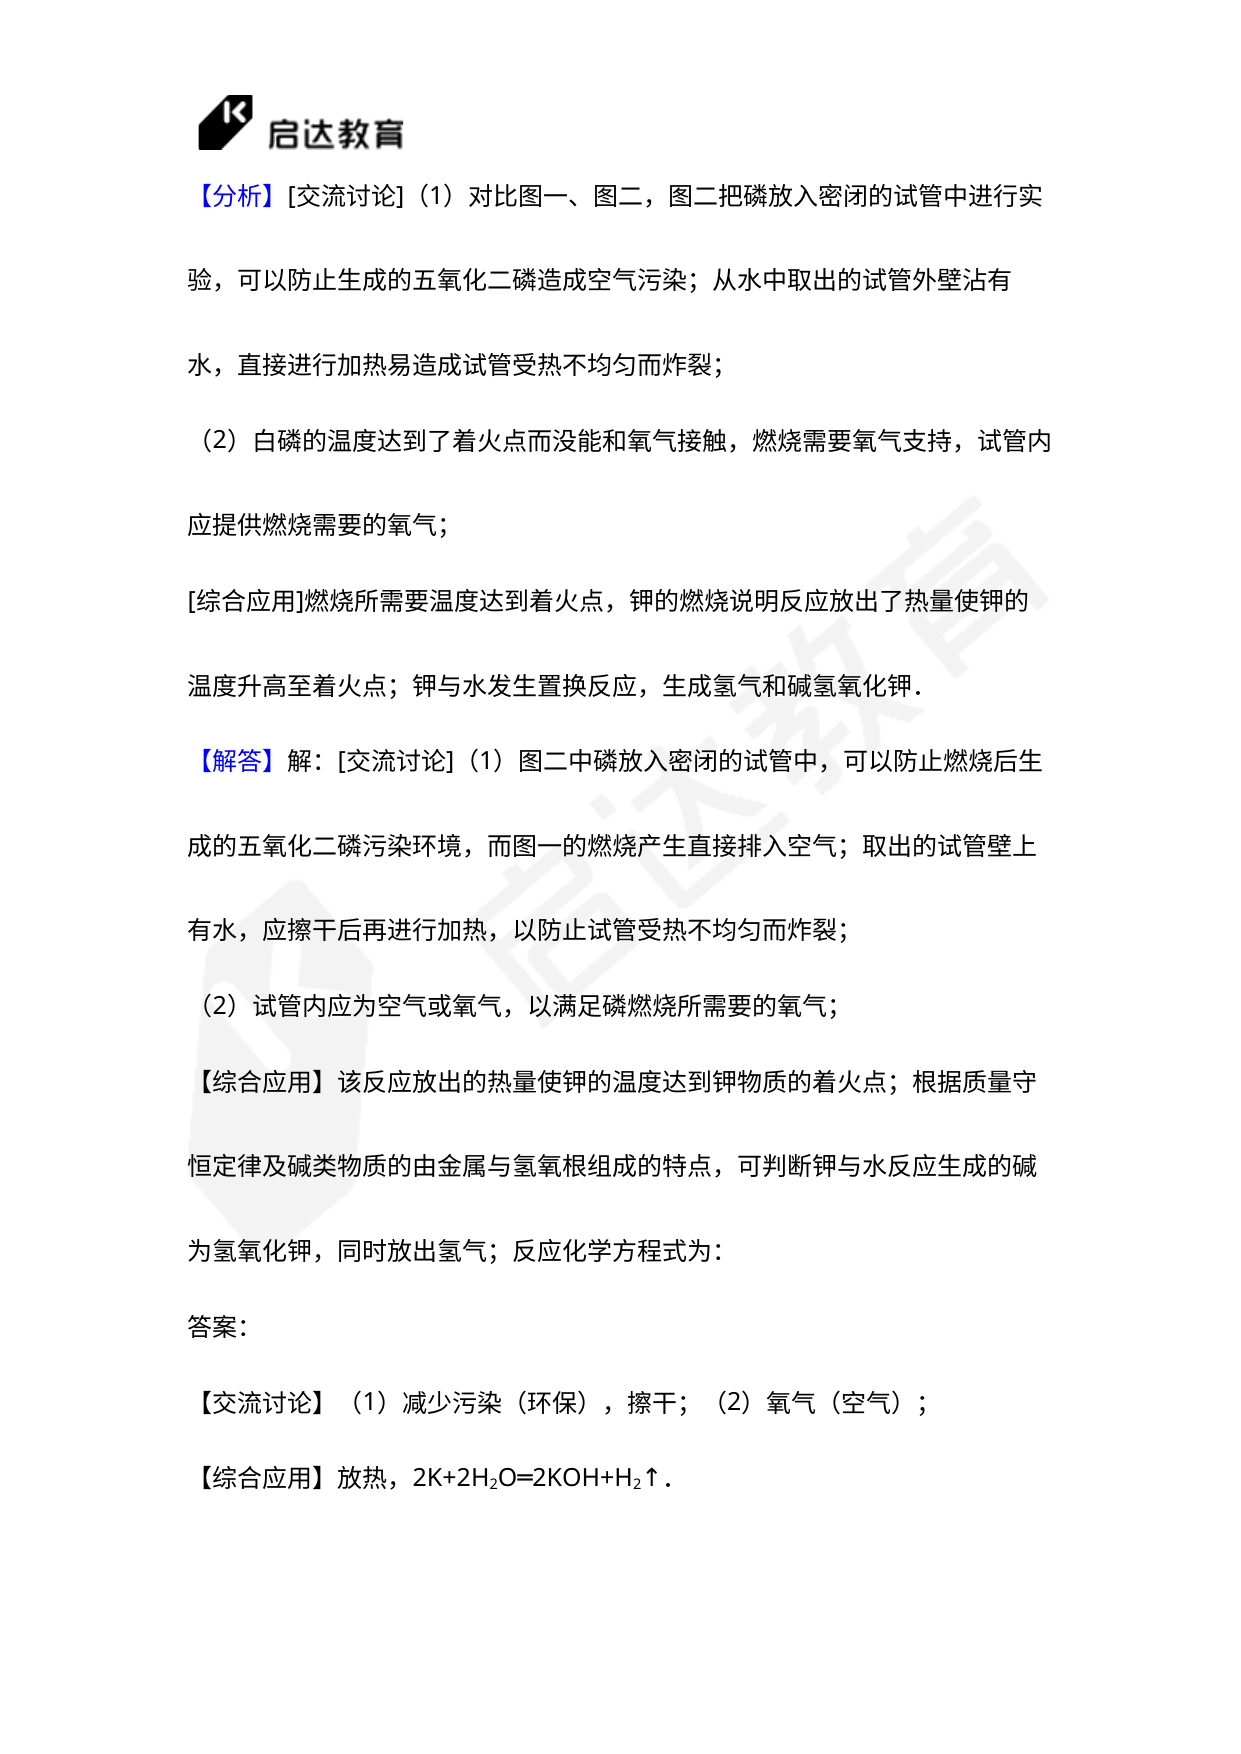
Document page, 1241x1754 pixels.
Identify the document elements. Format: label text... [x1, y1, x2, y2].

text 答案： [187, 1293, 1053, 1358]
text 【解答】解：[交流讨论]（1）图二中磷放入密闭的试管中，可以防止燃烧后生成的五氧化二磷污染环境，而图一的燃烧产生直接排入空气；取出的试管壁上有水，应擦干后再进行加热，以防止试管受热不均匀而炸裂； [187, 727, 1053, 961]
text （2）白磷的温度达到了着火点而没能和氧气接触，燃烧需要氧气支持，试管内应提供燃烧需要的氧气； [187, 407, 1053, 556]
text [综合应用]燃烧所需要温度达到着火点，钾的燃烧说明反应放出了热量使钾的温度升高至着火点；钾与水发生置换反应，生成氢气和碱氢氧化钾． [187, 567, 1053, 717]
text （2）试管内应为空气或氧气，以满足磷燃烧所需要的氧气； [187, 972, 1053, 1037]
text 【交流讨论】（1）减少污染（环保），擦干；（2）氧气（空气）； [187, 1369, 1053, 1434]
text 【综合应用】该反应放出的热量使钾的温度达到钾物质的着火点；根据质量守恒定律及碱类物质的由金属与氢氧根组成的特点，可判断钾与水反应生成的碱为氢氧化钾，同时放出氢气；反应化学方程式为： [187, 1048, 1053, 1282]
picture [198, 95, 404, 150]
text 【综合应用】放热，2K+2H2O═2KOH+H2↑． [187, 1444, 1053, 1509]
text 【分析】[交流讨论]（1）对比图一、图二，图二把磷放入密闭的试管中进行实验，可以防止生成的五氧化二磷造成空气污染；从水中取出的试管外壁沾有水，直接进行加热易造成试管受热不均匀而炸裂； [187, 162, 1053, 396]
